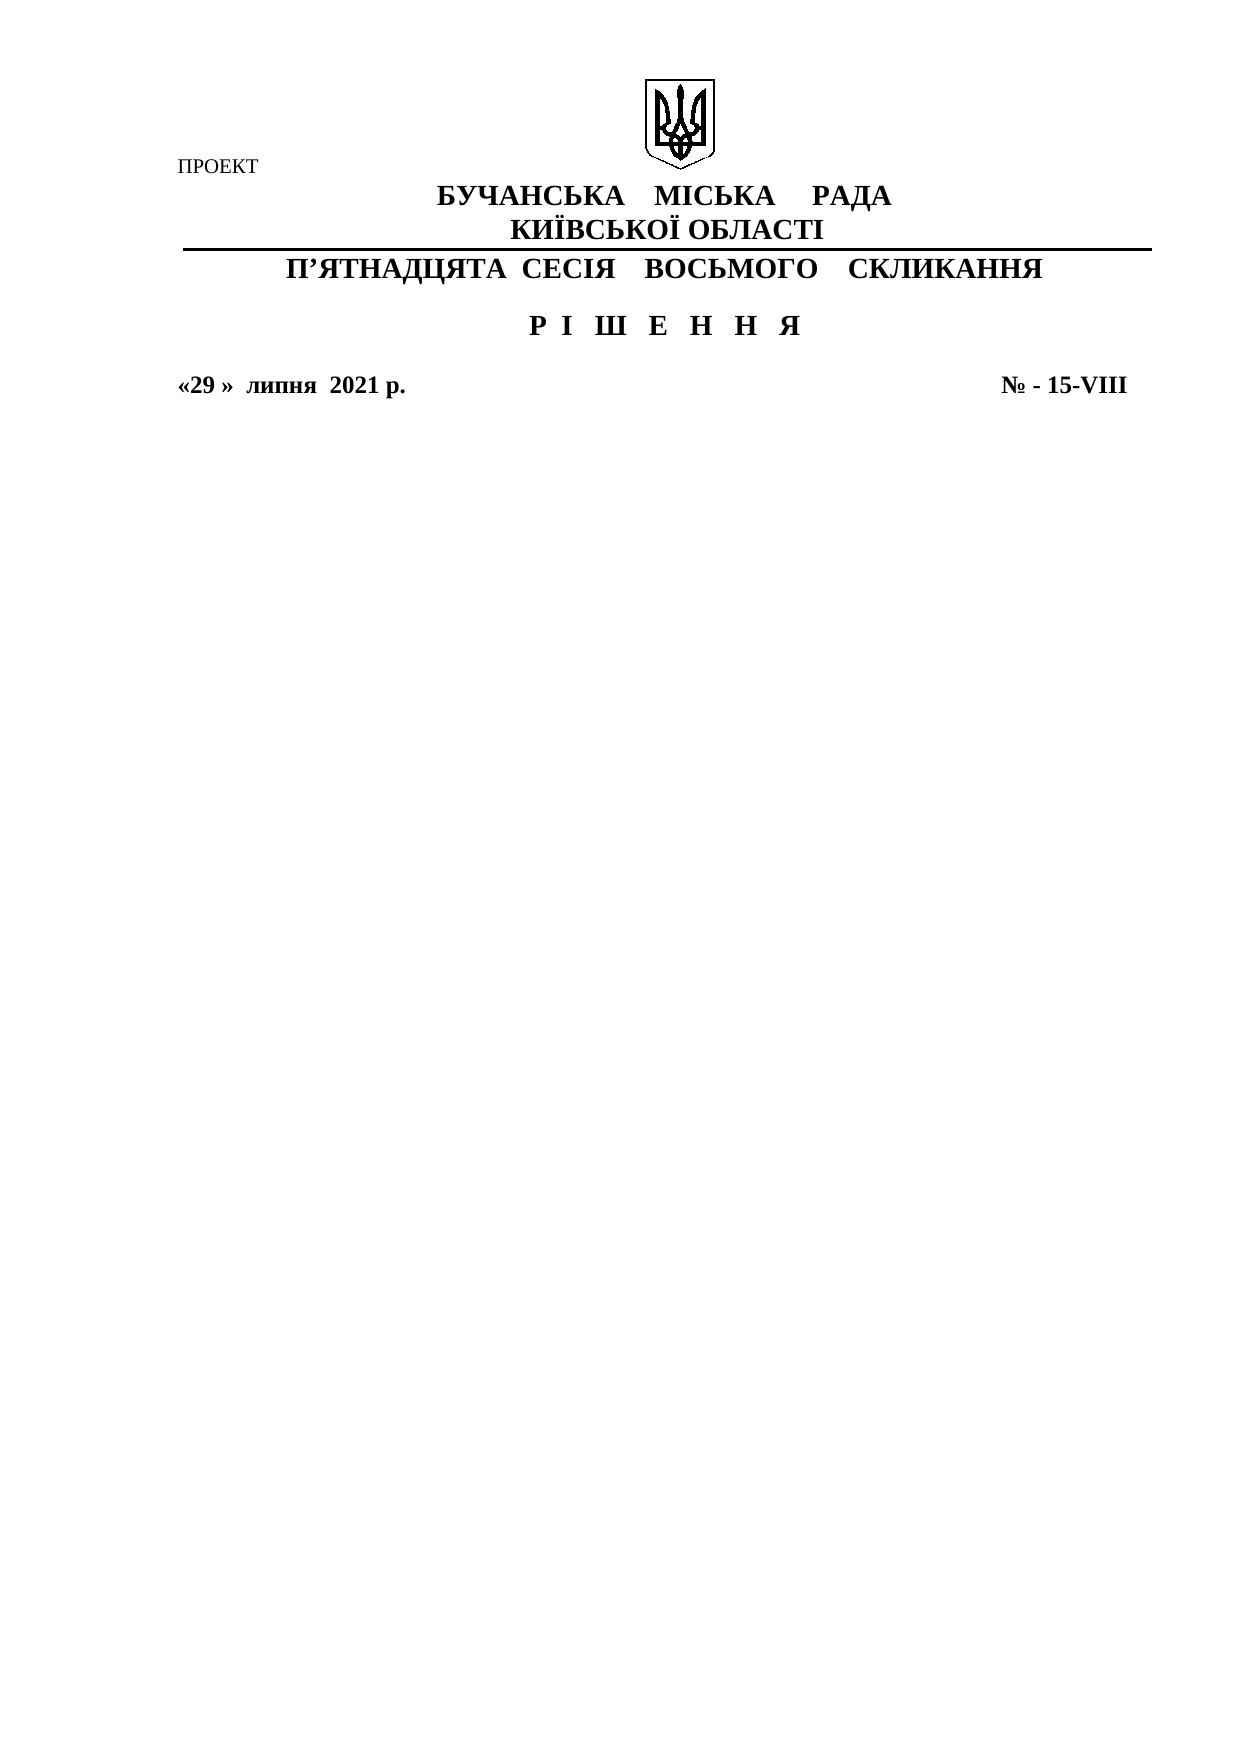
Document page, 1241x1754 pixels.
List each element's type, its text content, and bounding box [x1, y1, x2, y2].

text ПРОЕКТ [177, 74, 1152, 178]
text БУЧАНСЬКА МІСЬКА РАДА [177, 178, 1152, 212]
text П’ЯТНАДЦЯТА СЕСІЯ ВОСЬМОГО СКЛИКАННЯ [177, 251, 1152, 284]
text «29 » липня 2021 р. № - 15-VIIІ [177, 371, 1152, 399]
text КИЇВСЬКОЇ ОБЛАСТІ [183, 212, 1152, 248]
text Р І Ш Е Н Н Я [177, 308, 1152, 342]
